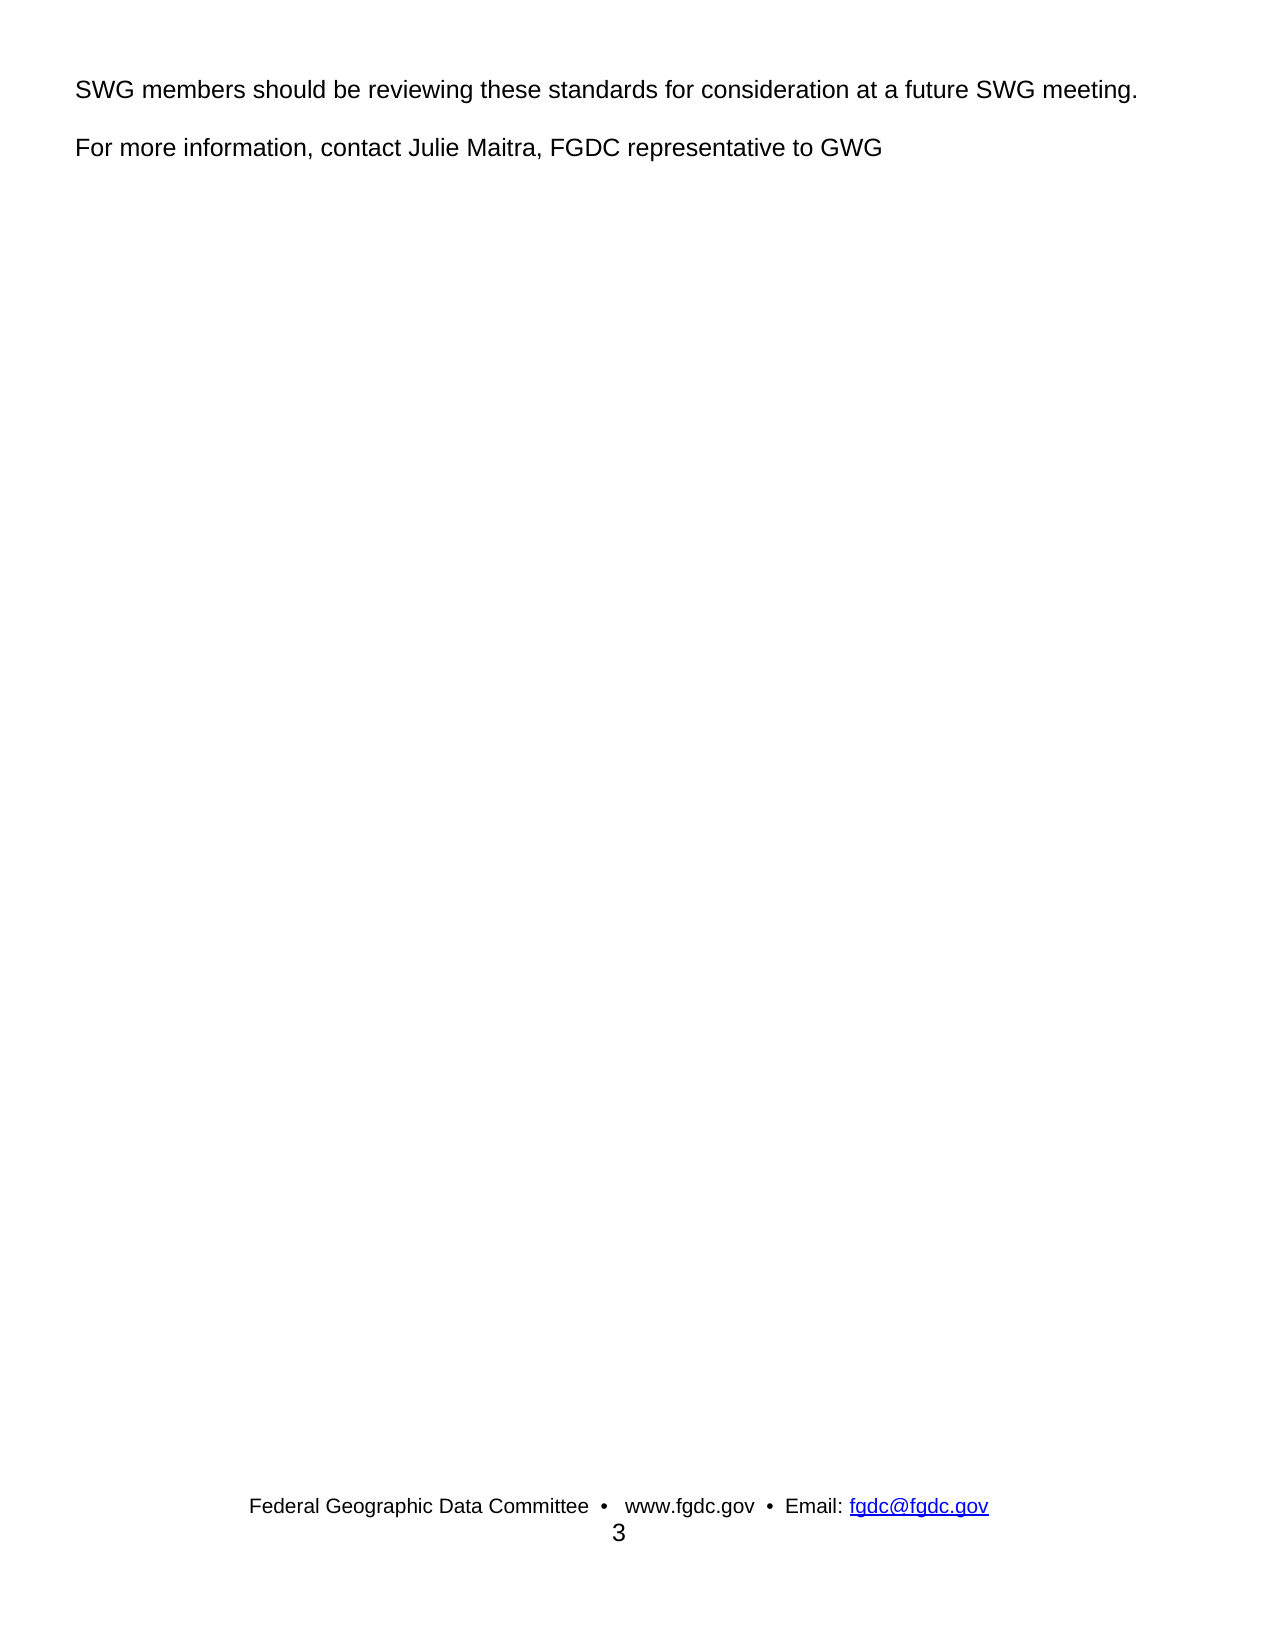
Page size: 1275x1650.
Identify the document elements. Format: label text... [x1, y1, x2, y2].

text For more information, contact Julie Maitra, FGDC representative to GWG [75, 132, 1200, 161]
text SWG members should be reviewing these standards for consideration at a future SWG meeting. [75, 75, 1200, 104]
